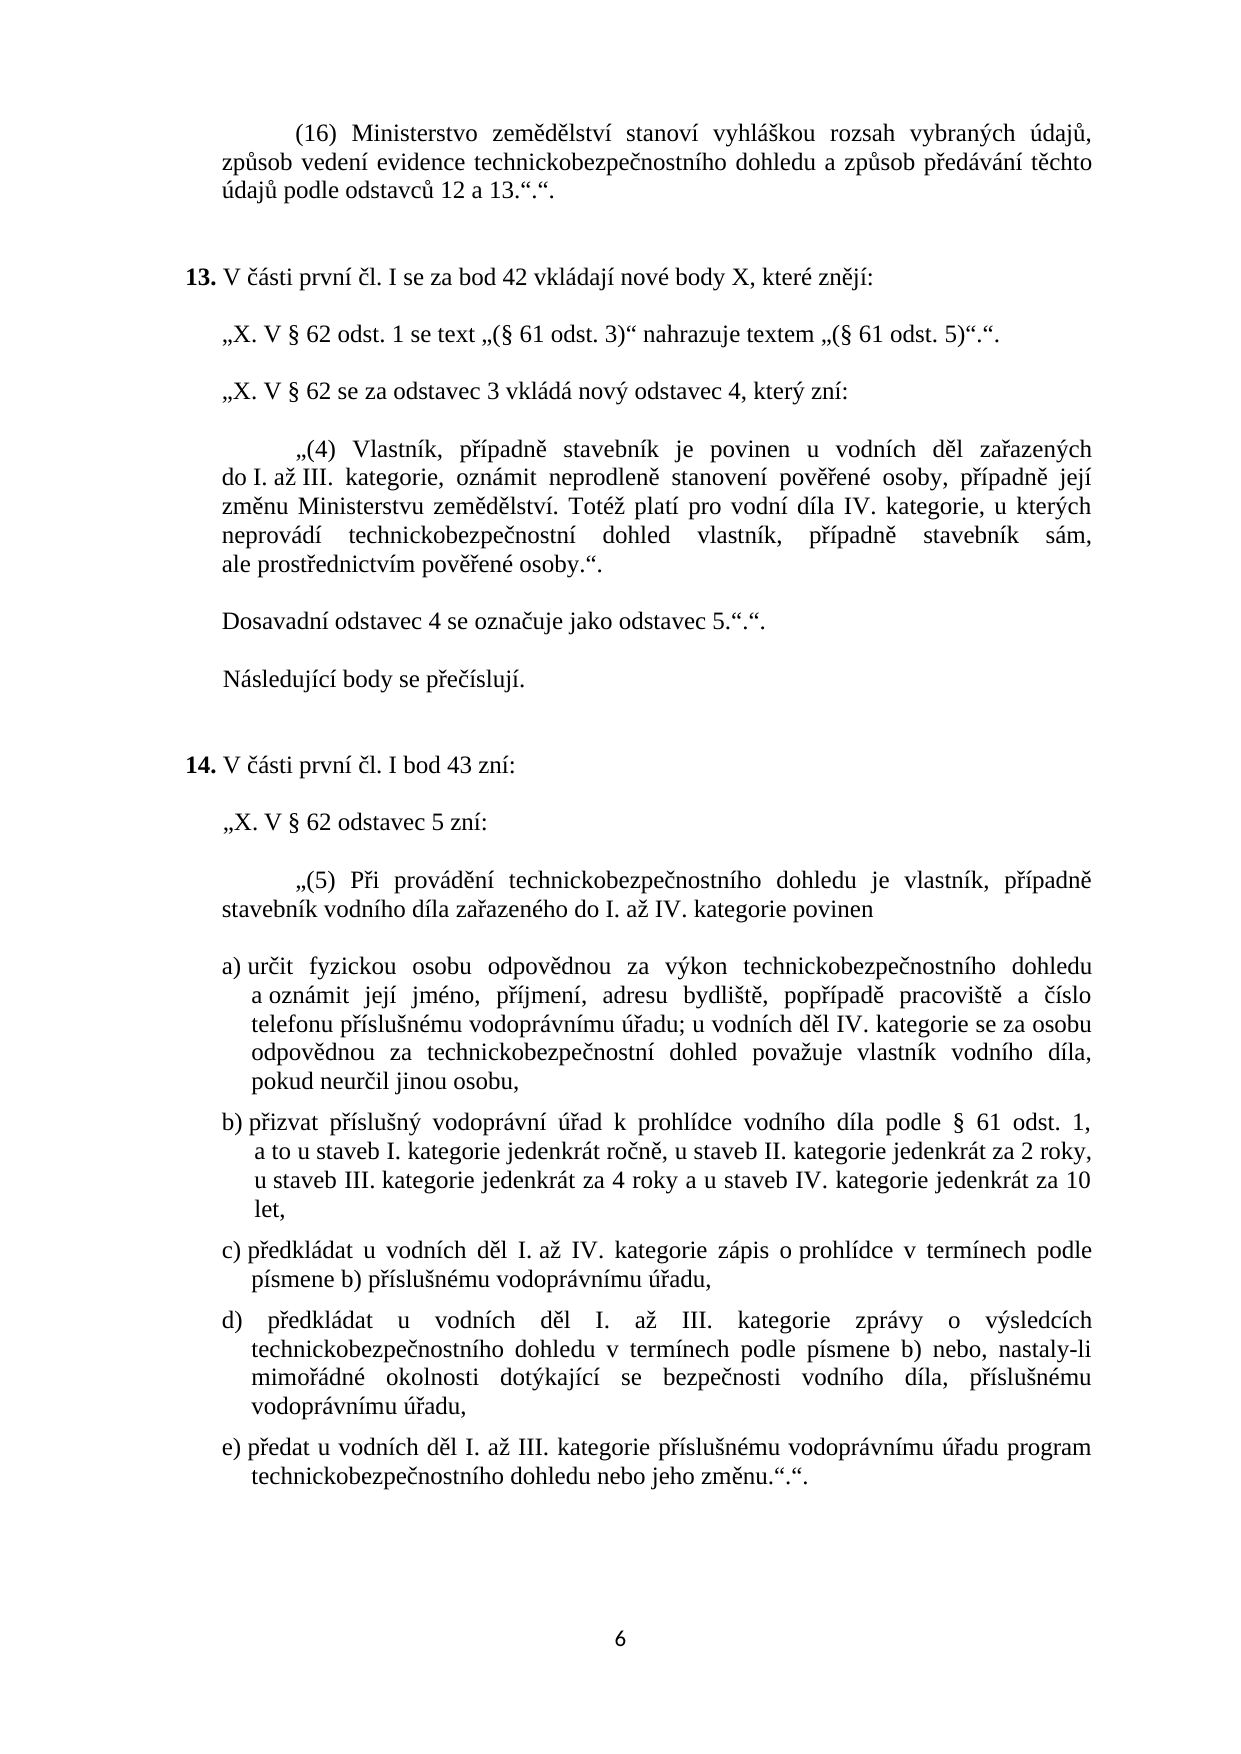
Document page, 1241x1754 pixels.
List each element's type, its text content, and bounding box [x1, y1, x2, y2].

text „X. V § 62 odstavec 5 zní: [223, 807, 1092, 836]
list Dosavadní odstavec 4 se označuje jako odstavec 5.“.“. [222, 606, 1092, 635]
text Následující body se přečíslují. [223, 664, 1092, 692]
text b) přizvat příslušný vodoprávní úřad k prohlídce vodního díla podle § 61 odst. 1, a to u staveb I. kategorie jedenkrát ročně, u staveb II. kategorie jedenkrát za 2 roky, u staveb III. kategorie jedenkrát za 4 roky a u staveb IV. kategorie jedenkrát za 10 let, [222, 1107, 1092, 1222]
text (16) Ministerstvo zemědělství stanoví vyhláškou rozsah vybraných údajů, způsob vedení evidence technickobezpečnostního dohledu a způsob předávání těchto údajů podle odstavců 12 a 13.“.“. [221, 118, 1092, 204]
text e) předat u vodních děl I. až III. kategorie příslušnému vodoprávnímu úřadu program technickobezpečnostního dohledu nebo jeho změnu.“.“. [222, 1432, 1092, 1490]
list V části první čl. I se za bod 42 vkládají nové body X, které znějí: [185, 262, 1092, 291]
list „X. V § 62 se za odstavec 3 vkládá nový odstavec 4, který zní: [222, 376, 1092, 405]
text d) předkládat u vodních děl I. až III. kategorie zprávy o výsledcích technickobezpečnostního dohledu v termínech podle písmene b) nebo, nastaly-li mimořádné okolnosti dotýkající se bezpečnosti vodního díla, příslušnému vodoprávnímu úřadu, [222, 1305, 1092, 1420]
list V části první čl. I bod 43 zní: [185, 750, 1092, 779]
list „X. V § 62 odst. 1 se text „(§ 61 odst. 3)“ nahrazuje textem „(§ 61 odst. 5)“.“. [222, 319, 1092, 348]
text „(5) Při provádění technickobezpečnostního dohledu je vlastník, případně stavebník vodního díla zařazeného do I. až IV. kategorie povinen [222, 865, 1092, 922]
text c) předkládat u vodních děl I. až IV. kategorie zápis o prohlídce v termínech podle písmene b) příslušnému vodoprávnímu úřadu, [222, 1235, 1092, 1292]
list „(4) Vlastník, případně stavebník je povinen u vodních děl zařazených do I. až III. kategorie, oznámit neprodleně stanovení pověřené osoby, případně její změnu Ministerstvu zemědělství. Totéž platí pro vodní díla IV. kategorie, u kterých neprovádí technickobezpečnostní dohled vlastník, případně stavebník sám, ale prostřednictvím pověřené osoby.“. [222, 434, 1092, 577]
text a) určit fyzickou osobu odpovědnou za výkon technickobezpečnostního dohledu a oznámit její jméno, příjmení, adresu bydliště, popřípadě pracoviště a číslo telefonu příslušnému vodoprávnímu úřadu; u vodních děl IV. kategorie se za osobu odpovědnou za technickobezpečnostní dohled považuje vlastník vodního díla, pokud neurčil jinou osobu, [222, 951, 1092, 1095]
